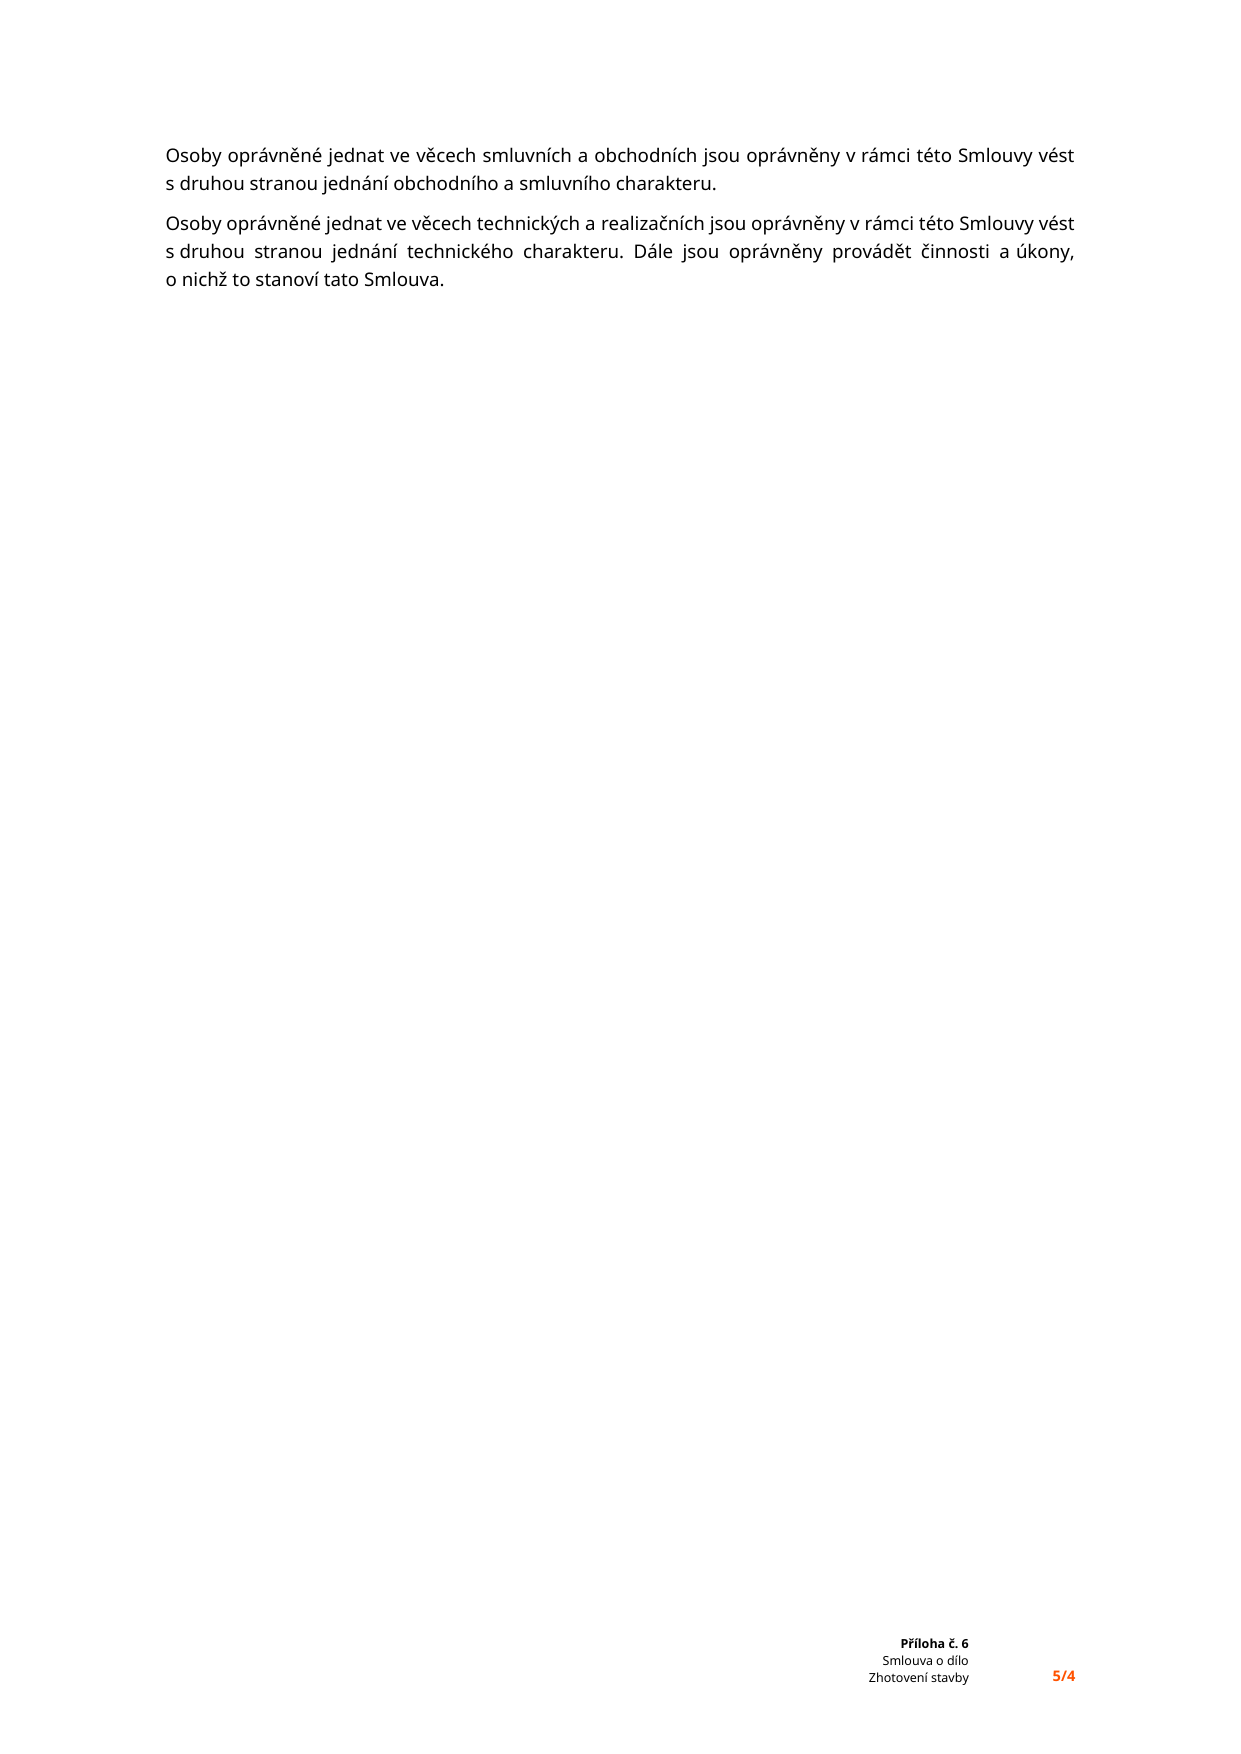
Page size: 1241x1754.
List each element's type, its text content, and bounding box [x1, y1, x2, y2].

text Osoby oprávněné jednat ve věcech technických a realizačních jsou oprávněny v rámci této Smlouvy vést s druhou stranou jednání technického charakteru. Dále jsou oprávněny provádět činnosti a úkony, o nichž to stanoví tato Smlouva. [165, 210, 1075, 292]
text Osoby oprávněné jednat ve věcech smluvních a obchodních jsou oprávněny v rámci této Smlouvy vést s druhou stranou jednání obchodního a smluvního charakteru. [165, 142, 1075, 195]
